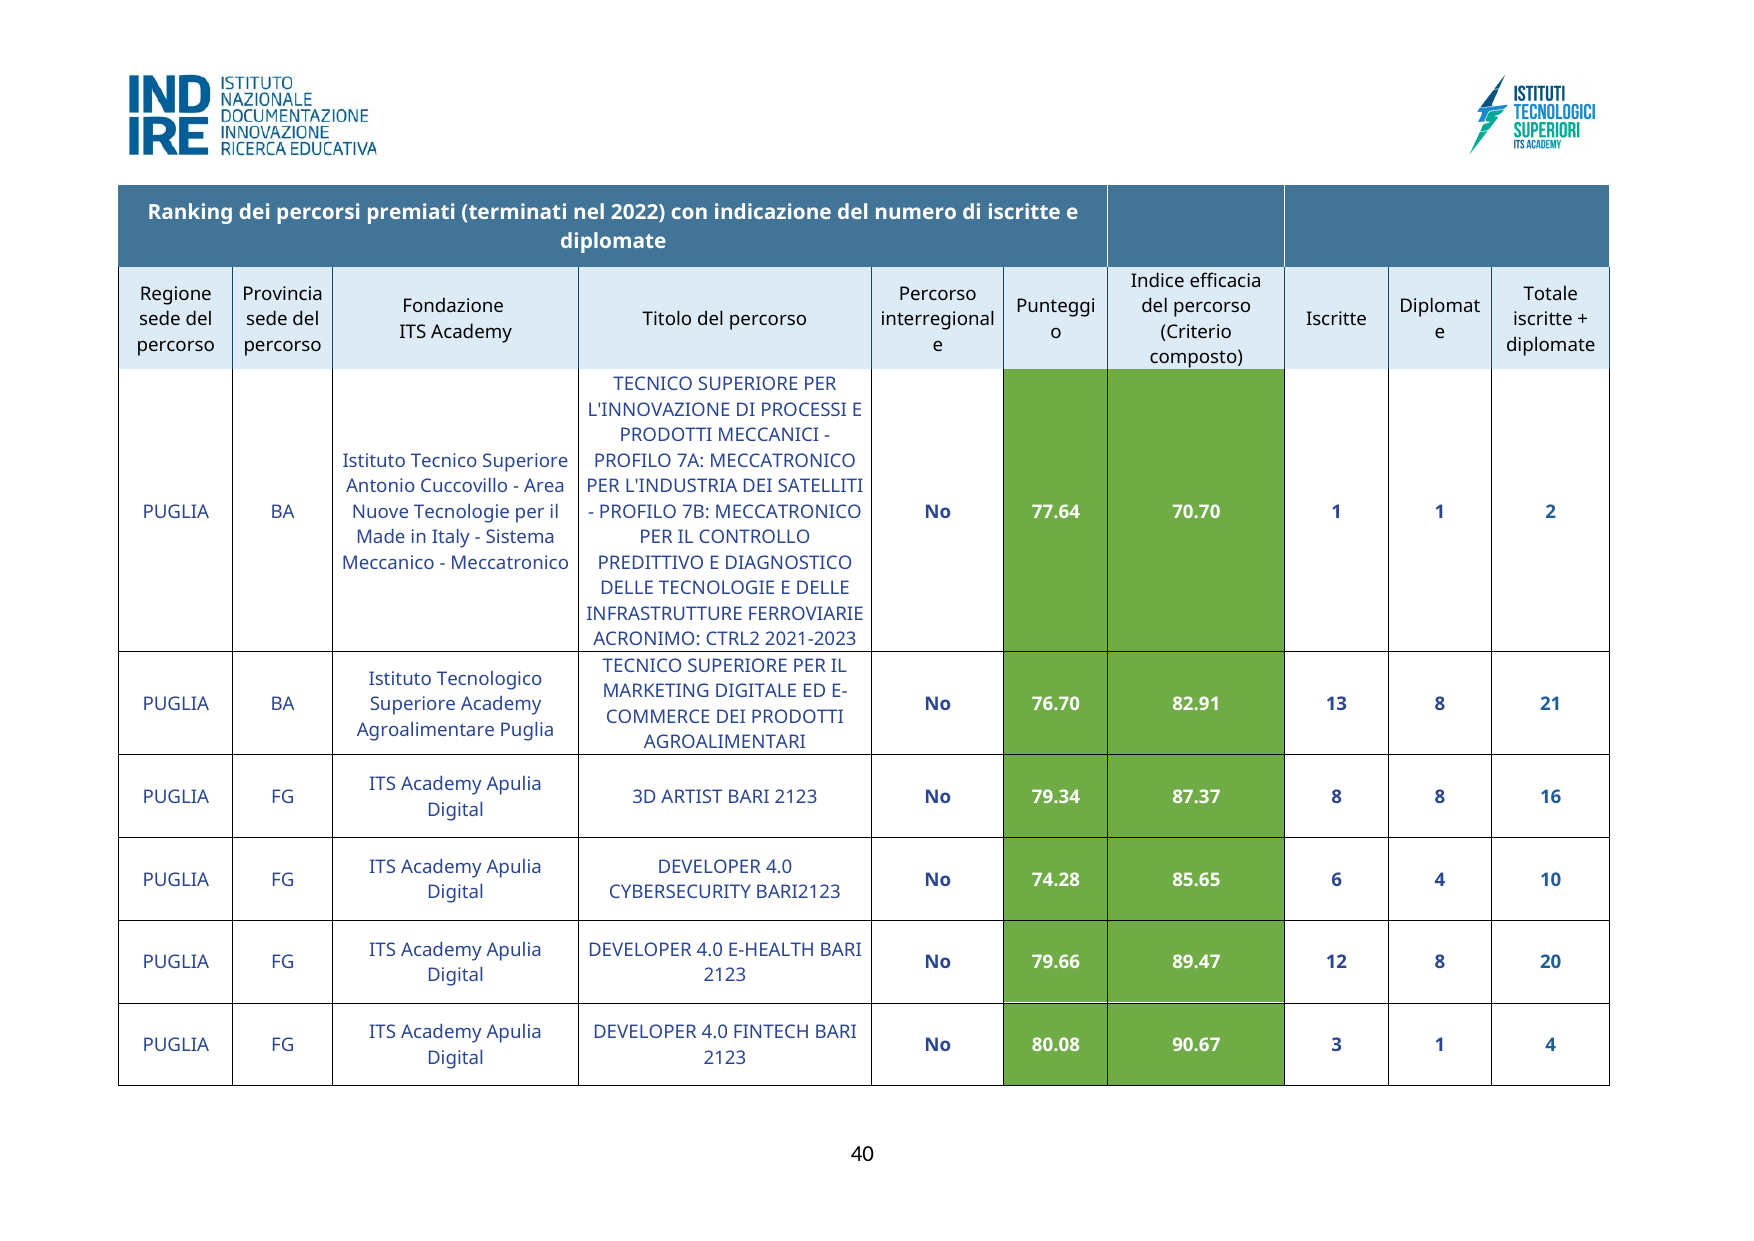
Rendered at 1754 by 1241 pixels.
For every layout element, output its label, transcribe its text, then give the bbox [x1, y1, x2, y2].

table_cell Diplomate [1389, 267, 1491, 369]
table_cell BA [233, 652, 332, 754]
table_cell 85.65 [1108, 838, 1284, 920]
table_cell 90.67 [1108, 1004, 1284, 1085]
table_cell ITS Academy Apulia Digital [333, 1004, 578, 1085]
table_cell 20 [1492, 921, 1609, 1002]
picture [129, 73, 377, 156]
table_cell 76.70 [1004, 652, 1107, 754]
table_cell Titolo del percorso [579, 267, 871, 369]
table_cell BA [233, 369, 332, 651]
table_cell PUGLIA [119, 921, 232, 1002]
table_cell 70.70 [1108, 369, 1284, 651]
table_cell PUGLIA [119, 1004, 232, 1085]
table_cell 4 [1389, 838, 1491, 920]
table_cell 1 [1389, 369, 1491, 651]
table_cell 87.37 [1108, 755, 1284, 837]
table_cell FG [233, 1004, 332, 1085]
table_cell Indice efficacia del percorso (Criterio composto) [1108, 267, 1284, 369]
table_cell Fondazione ITS Academy [333, 267, 578, 369]
table_cell 3D ARTIST BARI 2123 [579, 755, 871, 837]
table_cell 16 [1492, 755, 1609, 837]
table_cell DEVELOPER 4.0 CYBERSECURITY BARI2123 [579, 838, 871, 920]
table_cell Regione sede del percorso [119, 267, 232, 369]
table_cell Provincia sede del percorso [233, 267, 332, 369]
table_cell No [872, 755, 1003, 837]
table_cell TECNICO SUPERIORE PER IL MARKETING DIGITALE ED E-COMMERCE DEI PRODOTTI AGROALIMENTARI [579, 652, 871, 754]
table_cell Iscritte [1285, 267, 1388, 369]
table_cell 8 [1389, 652, 1491, 754]
table_header [1108, 185, 1284, 267]
table_cell No [872, 369, 1003, 651]
table_cell PUGLIA [119, 369, 232, 651]
table_cell 6 [1285, 838, 1388, 920]
table_cell No [872, 652, 1003, 754]
table_cell ITS Academy Apulia Digital [333, 838, 578, 920]
table_cell 79.66 [1004, 921, 1107, 1002]
table_cell 21 [1492, 652, 1609, 754]
table_cell DEVELOPER 4.0 FINTECH BARI 2123 [579, 1004, 871, 1085]
table_cell 3 [1285, 1004, 1388, 1085]
table_cell 8 [1389, 755, 1491, 837]
table_cell FG [233, 838, 332, 920]
picture [1465, 73, 1599, 157]
table_cell 1 [1285, 369, 1388, 651]
table_cell PUGLIA [119, 652, 232, 754]
table_cell Istituto Tecnologico Superiore Academy Agroalimentare Puglia [333, 652, 578, 754]
table_cell 79.34 [1004, 755, 1107, 837]
table_cell 82.91 [1108, 652, 1284, 754]
table_cell Totale iscritte + diplomate [1492, 267, 1609, 369]
table_cell PUGLIA [119, 755, 232, 837]
table_cell ITS Academy Apulia Digital [333, 755, 578, 837]
table_cell 8 [1285, 755, 1388, 837]
table_cell FG [233, 921, 332, 1002]
table_cell TECNICO SUPERIORE PER L'INNOVAZIONE DI PROCESSI E PRODOTTI MECCANICI - PROFILO 7A: MECCATRONICO PER L'INDUSTRIA DEI SATELLITI - PROFILO 7B: MECCATRONICO PER IL CONTROLLO PREDITTIVO E DIAGNOSTICO DELLE TECNOLOGIE E DELLE INFRASTRUTTURE FERROVIARIE ACRONIMO: CTRL2 2021-2023 [579, 369, 871, 651]
table_cell 80.08 [1004, 1004, 1107, 1085]
table_cell 89.47 [1108, 921, 1284, 1002]
table_header [1491, 185, 1609, 267]
table_cell 2 [1492, 369, 1609, 651]
table_cell ITS Academy Apulia Digital [333, 921, 578, 1002]
table_cell PUGLIA [119, 838, 232, 920]
table_cell No [872, 921, 1003, 1002]
table_cell Punteggio [1004, 267, 1107, 369]
table_header Ranking dei percorsi premiati (terminati nel 2022) con indicazione del numero di iscritte e diplomate [119, 185, 1107, 267]
table_cell 8 [1389, 921, 1491, 1002]
table_cell 13 [1285, 652, 1388, 754]
table_cell 10 [1492, 838, 1609, 920]
table_cell 4 [1492, 1004, 1609, 1085]
table_cell No [872, 838, 1003, 920]
table_cell 74.28 [1004, 838, 1107, 920]
table_cell FG [233, 755, 332, 837]
table_header [1388, 185, 1491, 267]
table_header [1285, 185, 1388, 267]
table_cell No [872, 1004, 1003, 1085]
table_cell 1 [1389, 1004, 1491, 1085]
table_cell 77.64 [1004, 369, 1107, 651]
table_cell Percorso interregionale [872, 267, 1003, 369]
table_cell DEVELOPER 4.0 E-HEALTH BARI 2123 [579, 921, 871, 1002]
table_cell Istituto Tecnico Superiore Antonio Cuccovillo - Area Nuove Tecnologie per il Made in Italy - Sistema Meccanico - Meccatronico [333, 369, 578, 651]
table_cell 12 [1285, 921, 1388, 1002]
